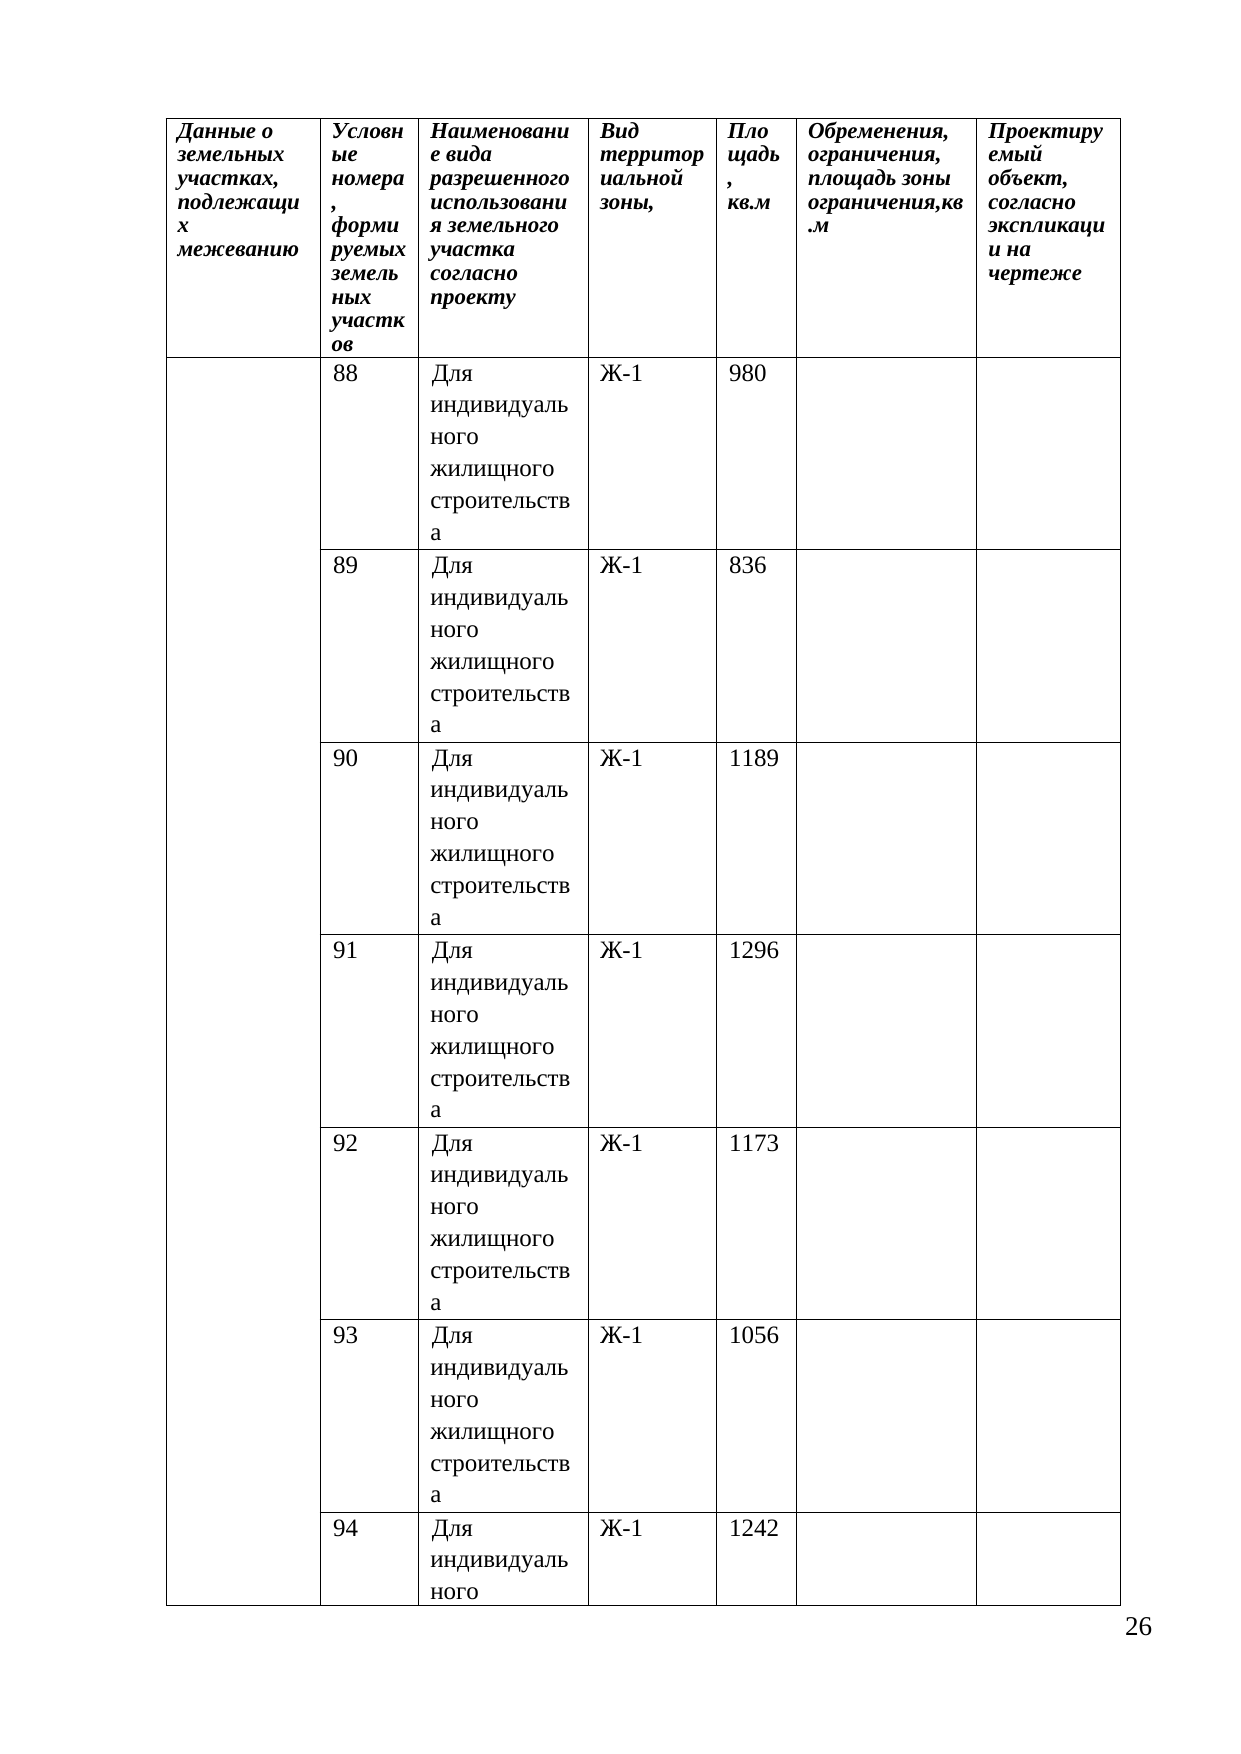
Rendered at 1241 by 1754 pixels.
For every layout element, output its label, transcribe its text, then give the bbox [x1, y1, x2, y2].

table_cell Для индивидуального жилищного строительства [419, 550, 588, 742]
table_cell 1056 [717, 1320, 796, 1512]
table_cell Для индивидуального жилищного строительства [419, 935, 588, 1127]
table_cell Для индивидуального жилищного строительства [419, 1128, 588, 1319]
table_cell [977, 1320, 1120, 1512]
table_cell [797, 935, 976, 1127]
table_cell Ж-1 [589, 550, 716, 742]
table_cell Ж-1 [589, 743, 716, 934]
table_cell Ж-1 [589, 1513, 716, 1605]
table_cell [977, 550, 1120, 742]
table_cell [977, 935, 1120, 1127]
table_cell Ж-1 [589, 935, 716, 1127]
table_cell Для индивидуального жилищного строительства [419, 743, 588, 934]
table_cell Ж-1 [589, 1128, 716, 1319]
table_cell [977, 743, 1120, 934]
table_cell [977, 1128, 1120, 1319]
table_cell [977, 1513, 1120, 1605]
table_cell [797, 1513, 976, 1605]
table_cell 980 [717, 358, 796, 549]
table_cell 90 [321, 743, 418, 934]
table_cell Для индивидуального жилищного строительства [419, 358, 588, 549]
table_cell 92 [321, 1128, 418, 1319]
table_cell 91 [321, 935, 418, 1127]
table_cell 93 [321, 1320, 418, 1512]
table_cell 1189 [717, 743, 796, 934]
table_cell Для индивидуального жилищного строительства [419, 1320, 588, 1512]
table_header Обременения, ограничения, площадь зоны ограничения,кв.м [797, 119, 976, 357]
table_cell 836 [717, 550, 796, 742]
table_cell [797, 1320, 976, 1512]
table_cell [977, 358, 1120, 549]
table_cell [797, 743, 976, 934]
table_header Вид территориальной зоны, [589, 119, 716, 357]
table_header Условные номера, формируемых земельных участков [321, 119, 418, 357]
table_cell [797, 358, 976, 549]
table_cell [797, 1128, 976, 1319]
table_header Данные о земельных участках, подлежащих межеванию [167, 119, 320, 357]
table_cell 88 [321, 358, 418, 549]
table_cell 1242 [717, 1513, 796, 1605]
table_cell [797, 550, 976, 742]
table_cell Для индивидуального жилищного строительства [419, 1513, 588, 1605]
table_cell Ж-1 [589, 1320, 716, 1512]
table_header Наименование вида разрешенного использования земельного участка согласно проекту [419, 119, 588, 357]
table_cell 1173 [717, 1128, 796, 1319]
table_header Проектируемый объект, согласно экспликации на чертеже [977, 119, 1120, 357]
table_cell Ж-1 [589, 358, 716, 549]
table_cell 89 [321, 550, 418, 742]
table_cell 1296 [717, 935, 796, 1127]
table_header Площадь, кв.м [717, 119, 796, 357]
table_cell 94 [321, 1513, 418, 1605]
